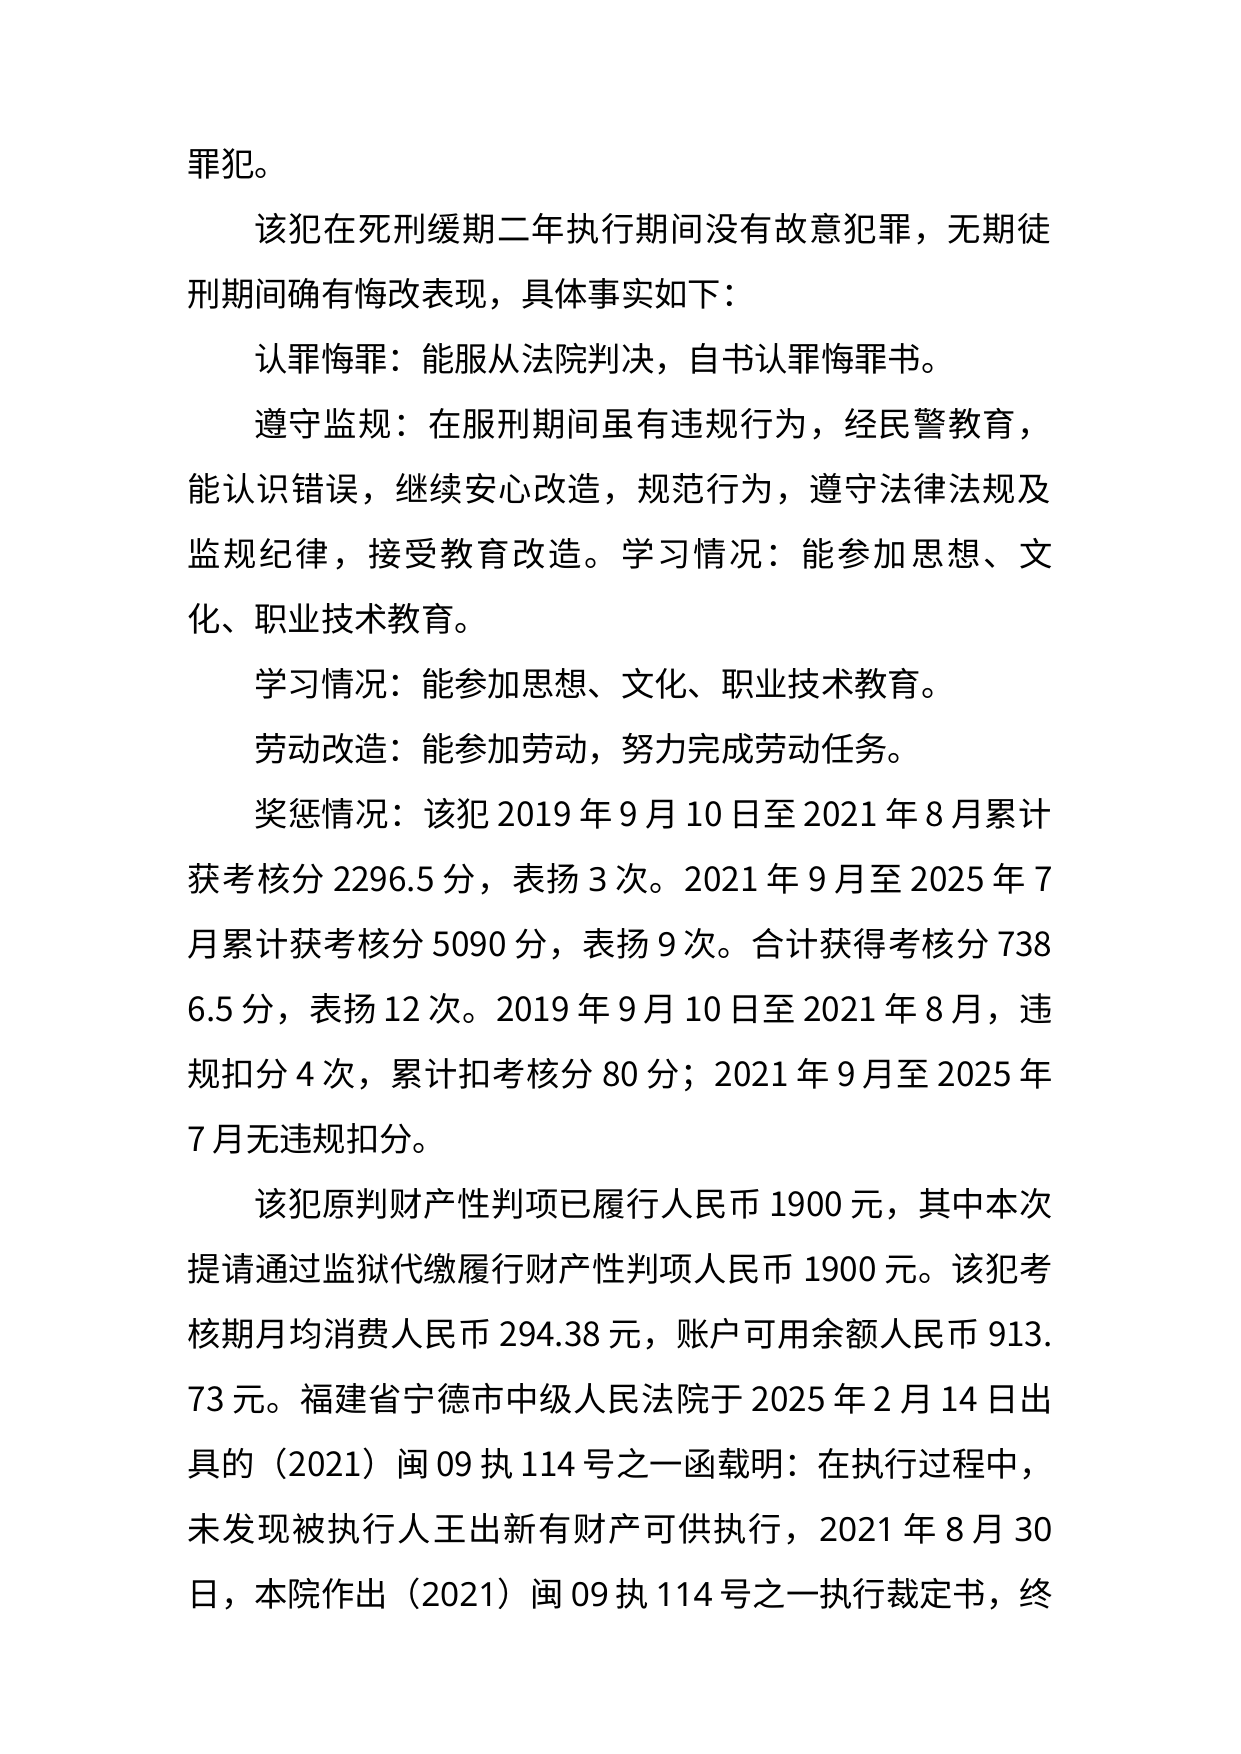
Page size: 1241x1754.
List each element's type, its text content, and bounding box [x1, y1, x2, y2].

text 该犯在死刑缓期二年执行期间没有故意犯罪，无期徒刑期间确有悔改表现，具体事实如下： [187, 194, 1053, 324]
text 认罪悔罪：能服从法院判决，自书认罪悔罪书。 [187, 324, 1053, 389]
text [187, 1169, 1053, 1624]
text 遵守监规：在服刑期间虽有违规行为，经民警教育，能认识错误，继续安心改造，规范行为，遵守法律法规及监规纪律，接受教育改造。学习情况：能参加思想、文化、职业技术教育。 [187, 389, 1053, 649]
text 学习情况：能参加思想、文化、职业技术教育。 [187, 649, 1053, 714]
text 奖惩情况：该犯2019年9月10日至2021年8月累计获考核分2296.5分，表扬3次。2021年9月至2025年7月累计获考核分5090分，表扬9次。合计获得考核分7386.5分，表扬12次。2019年9月10日至2021年8月，违规扣分4次，累计扣考核分80分；2021年9月至2025年7月无违规扣分。 [187, 779, 1053, 1169]
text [187, 129, 1053, 194]
text 劳动改造：能参加劳动，努力完成劳动任务。 [187, 714, 1053, 779]
